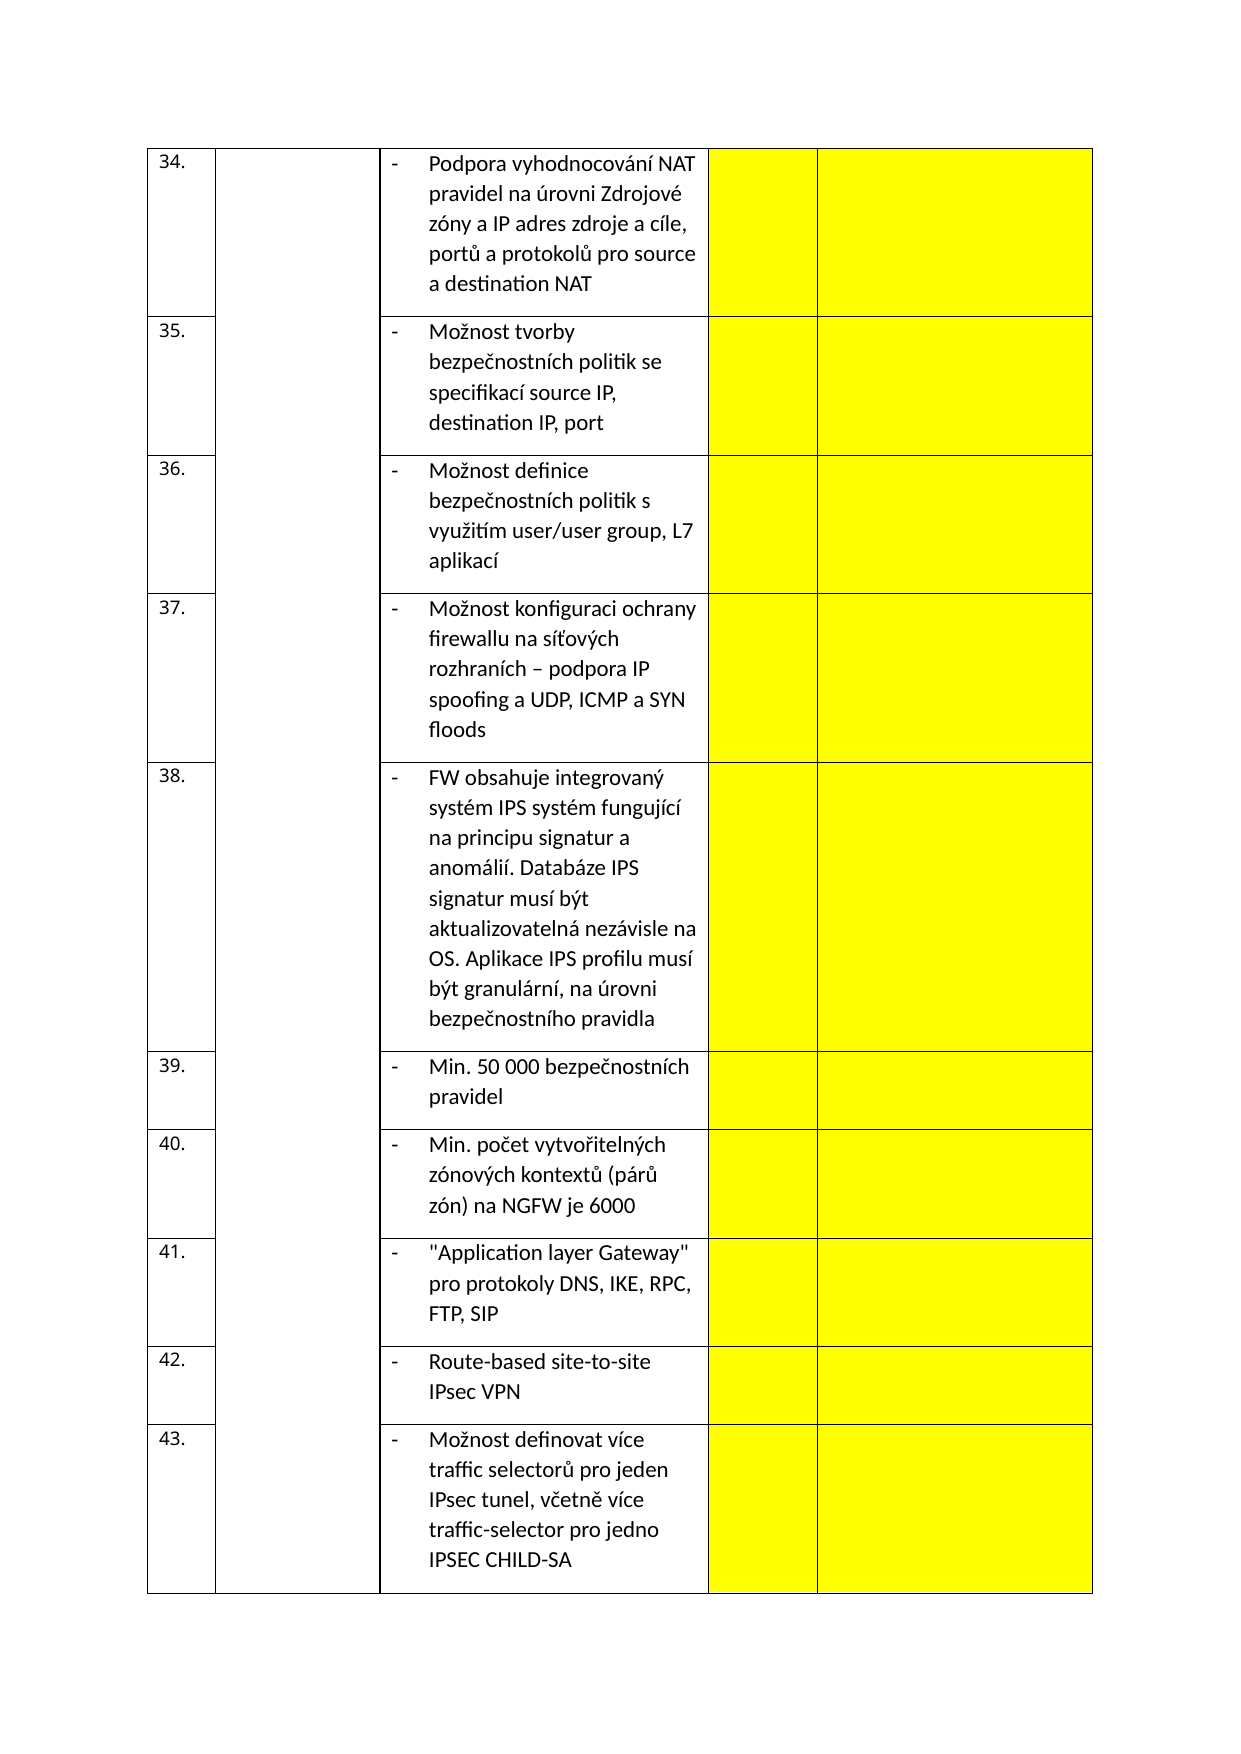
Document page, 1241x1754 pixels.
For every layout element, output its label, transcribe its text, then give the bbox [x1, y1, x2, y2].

table_cell [148, 763, 215, 1051]
table_cell [148, 1239, 215, 1346]
table_cell "Application layer Gateway" pro protokoly DNS, IKE, RPC, FTP, SIP [381, 1239, 708, 1346]
table_cell [148, 1425, 215, 1592]
table_cell Min. počet vytvořitelných zónových kontextů (párů zón) na NGFW je 6000 [381, 1130, 708, 1237]
table_cell [709, 149, 817, 316]
table_cell [709, 456, 817, 593]
table_cell [148, 1130, 215, 1237]
table_cell [148, 456, 215, 593]
table_cell [818, 763, 1092, 1051]
table_cell [818, 1130, 1092, 1237]
table_cell [148, 594, 215, 762]
table_cell Možnost konfiguraci ochrany firewallu na síťových rozhraních – podpora IP spoofing a UDP, ICMP a SYN floods [381, 594, 708, 762]
table_cell Možnost tvorby bezpečnostních politik se specifikací source IP, destination IP, port [381, 317, 708, 455]
table_cell [148, 317, 215, 455]
table_cell [818, 149, 1092, 316]
table_cell [818, 1347, 1092, 1424]
table_cell [709, 763, 817, 1051]
table_cell [709, 1052, 817, 1129]
table_cell [709, 317, 817, 455]
table_cell [818, 1425, 1092, 1592]
table_cell [818, 1052, 1092, 1129]
table_cell [818, 456, 1092, 593]
table_cell [818, 317, 1092, 455]
table_cell [148, 149, 215, 316]
table_cell [709, 1347, 817, 1424]
table_cell [818, 594, 1092, 762]
table_cell FW obsahuje integrovaný systém IPS systém fungující na principu signatur a anomálií. Databáze IPS signatur musí být aktualizovatelná nezávisle na OS. Aplikace IPS profilu musí být granulární, na úrovni bezpečnostního pravidla [381, 763, 708, 1051]
table_cell [148, 1052, 215, 1129]
table_cell [148, 1347, 215, 1424]
table_cell Route-based site-to-site IPsec VPN [381, 1347, 708, 1424]
table_cell [818, 1239, 1092, 1346]
table_cell Možnost definice bezpečnostních politik s využitím user/user group, L7 aplikací [381, 456, 708, 593]
table_cell [709, 1425, 817, 1592]
table_cell Podpora vyhodnocování NAT pravidel na úrovni Zdrojové zóny a IP adres zdroje a cíle, portů a protokolů pro source a destination NAT [381, 149, 708, 316]
table_cell [709, 1239, 817, 1346]
table_cell Možnost definovat více traffic selectorů pro jeden IPsec tunel, včetně více traffic-selector pro jedno IPSEC CHILD-SA [381, 1425, 708, 1592]
table_cell [709, 594, 817, 762]
table_cell Min. 50 000 bezpečnostních pravidel [381, 1052, 708, 1129]
table_cell [709, 1130, 817, 1237]
